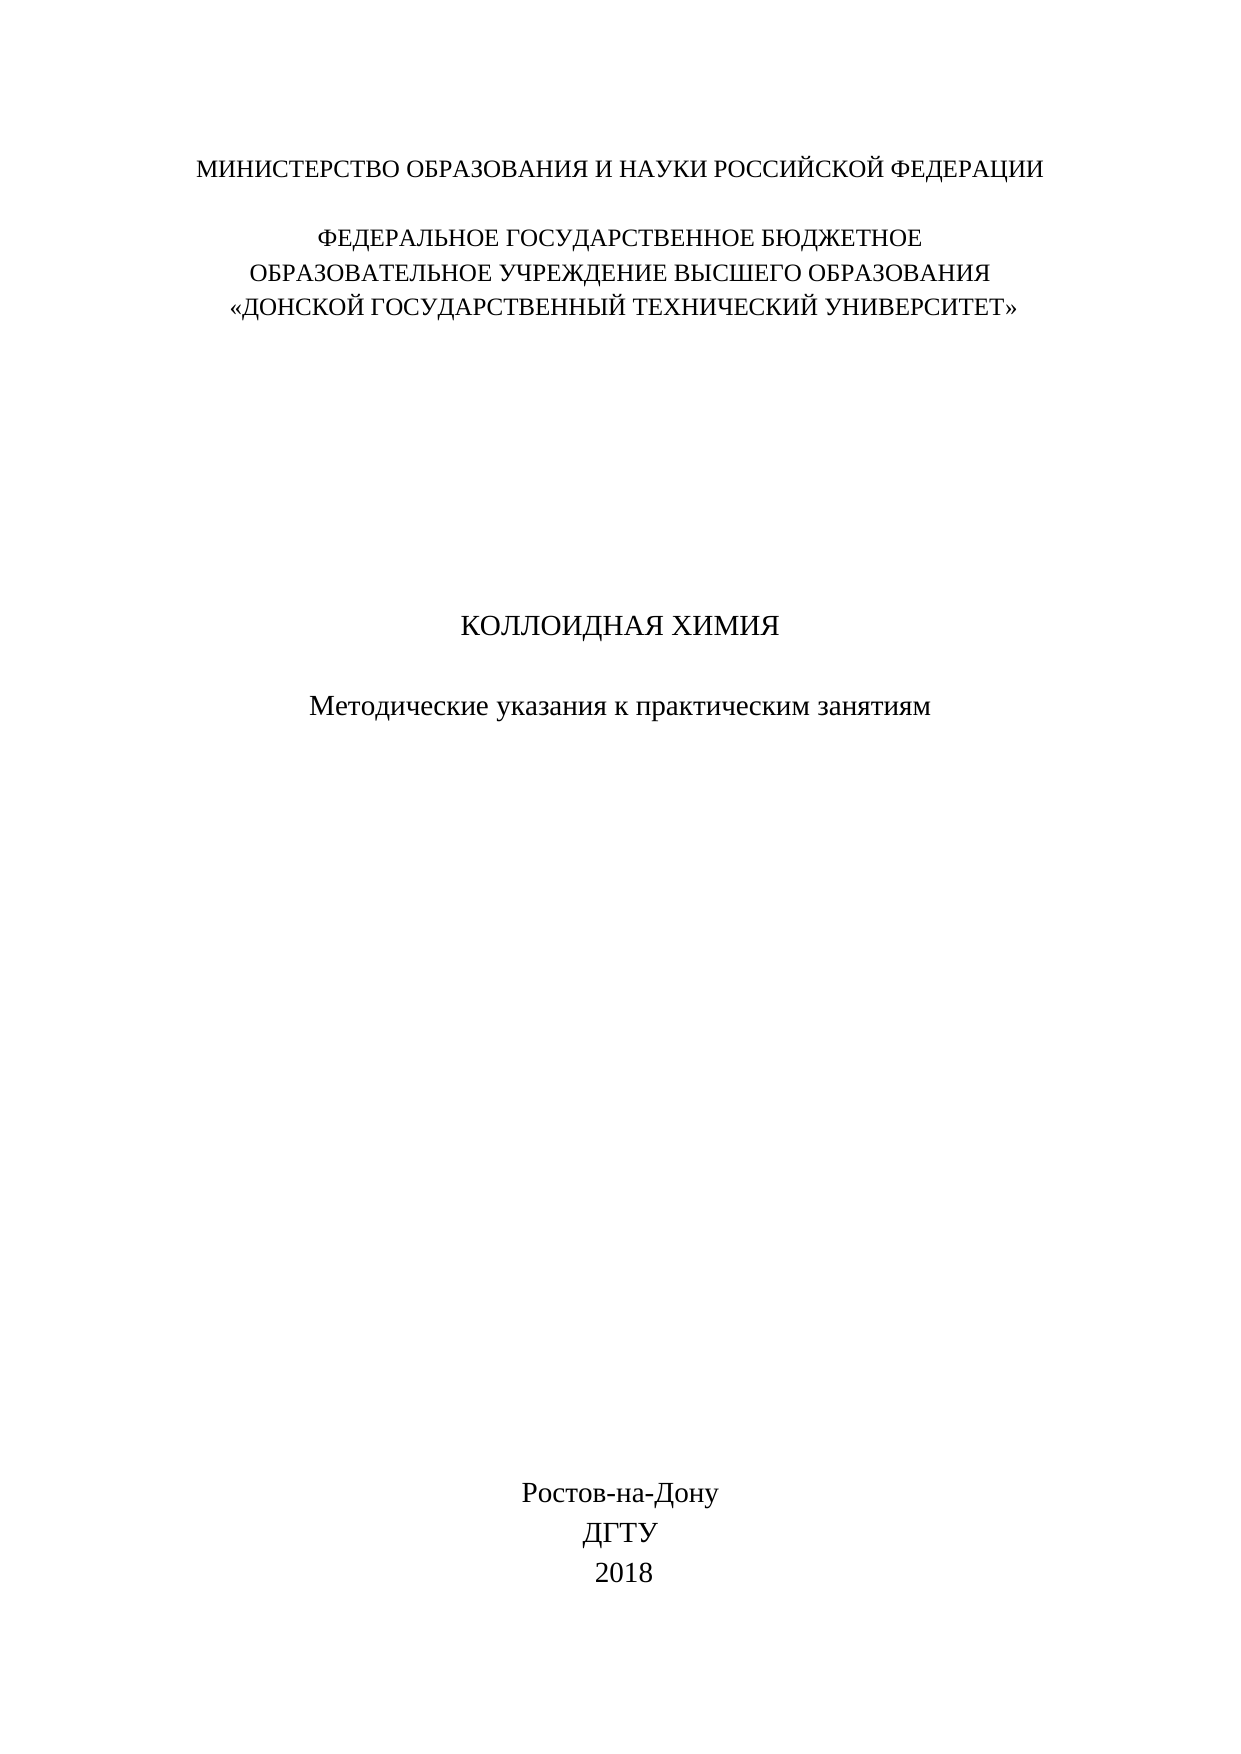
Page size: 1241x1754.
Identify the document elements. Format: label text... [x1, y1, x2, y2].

text ДГТУ [118, 1515, 1122, 1549]
text ОБРАЗОВАТЕЛЬНОЕ УЧРЕЖДЕНИЕ ВЫСШЕГО ОБРАЗОВАНИЯ «ДОНСКОЙ ГОСУДАРСТВЕННЫЙ ТЕХНИЧЕСКИЙ УНИВЕРСИТЕТ» [118, 258, 1122, 321]
text ФЕДЕРАЛЬНОЕ ГОСУДАРСТВЕННОЕ БЮДЖЕТНОЕ [118, 223, 1122, 252]
text 2018 [118, 1556, 1122, 1589]
text Методические указания к практическим занятиям [118, 688, 1122, 722]
text КОЛЛОИДНАЯ ХИМИЯ [118, 608, 1122, 642]
text Ростов-на-Дону [118, 1475, 1122, 1509]
text МИНИСТЕРСТВО ОБРАЗОВАНИЯ И НАУКИ РОССИЙСКОЙ ФЕДЕРАЦИИ [118, 154, 1122, 183]
